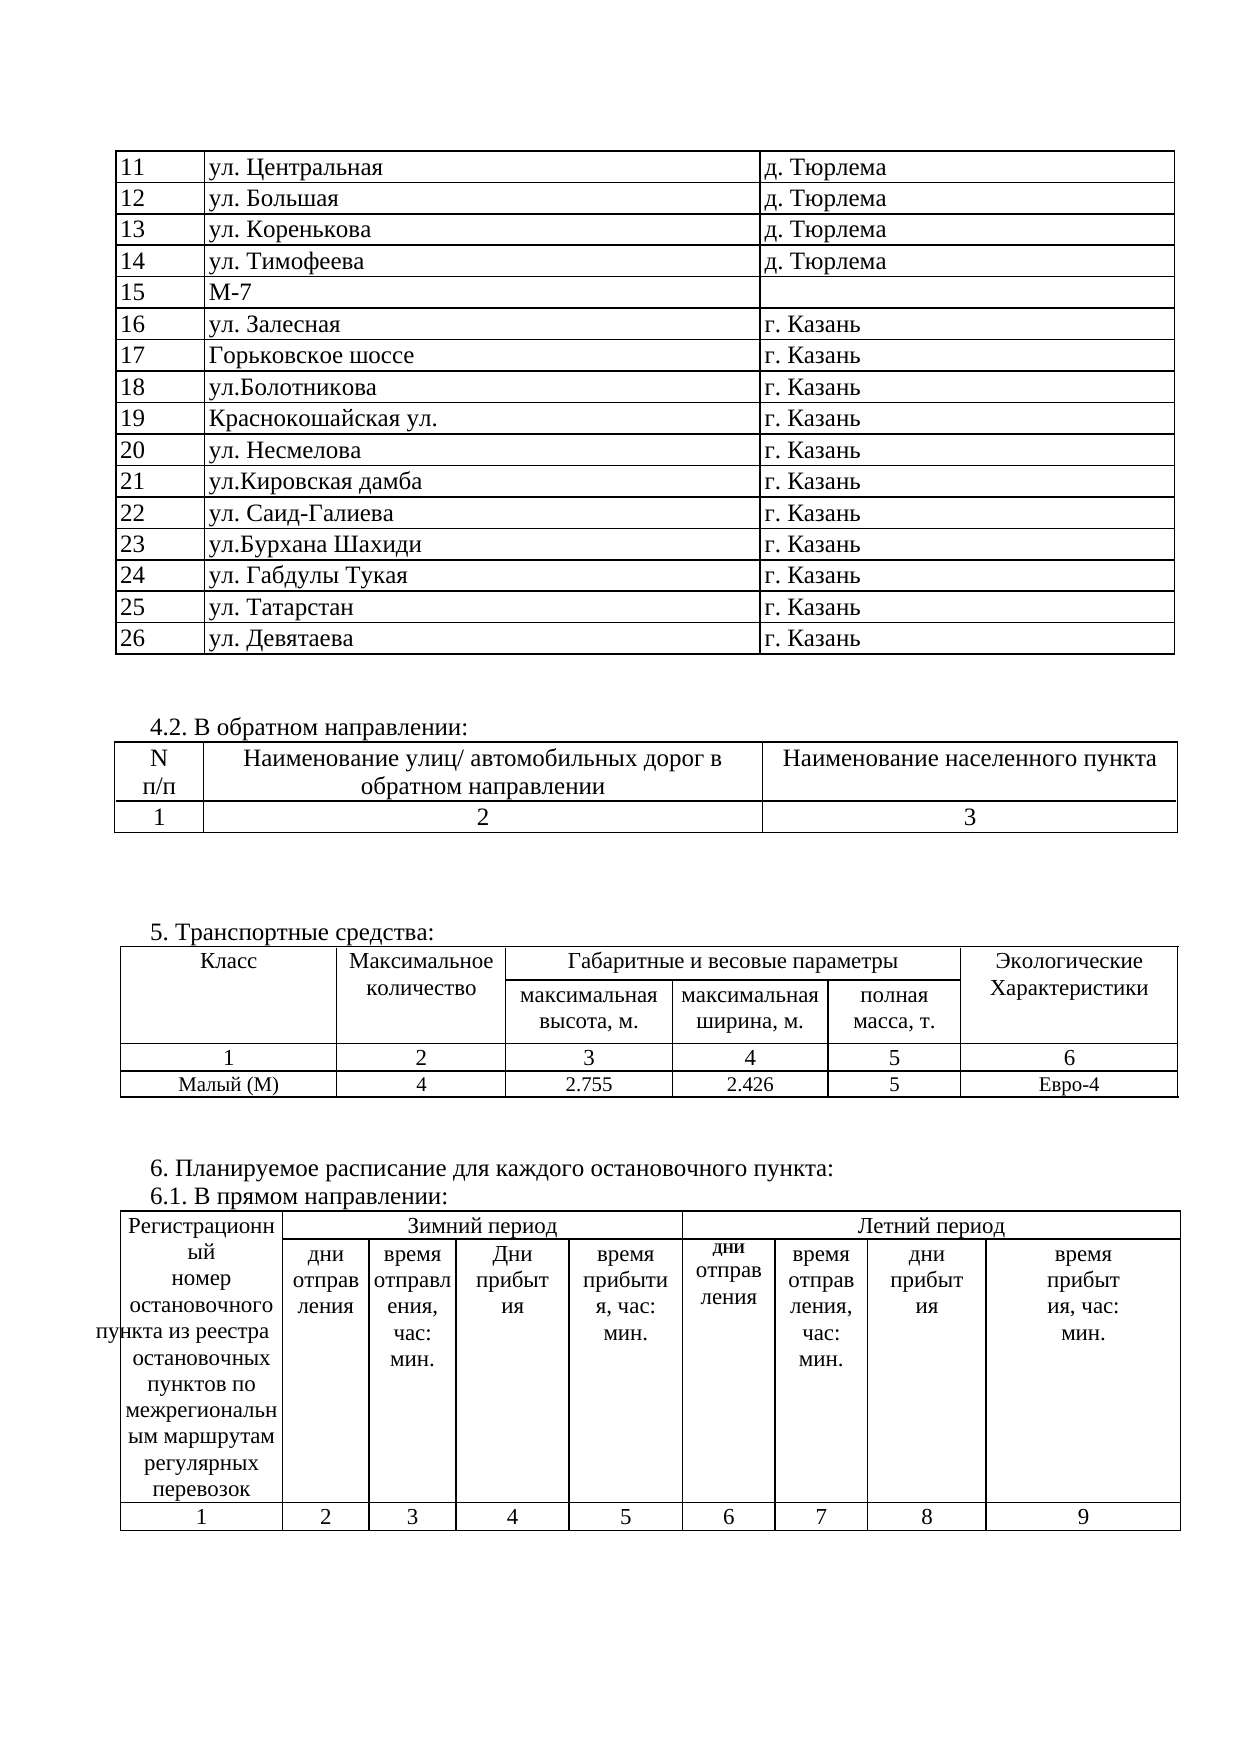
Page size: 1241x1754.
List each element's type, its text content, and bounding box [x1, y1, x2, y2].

table_cell 7 [776, 1503, 867, 1529]
table_header Габаритные и весовые параметры [506, 947, 960, 979]
table_cell д. Тюрлема [761, 152, 1174, 181]
table_cell 12 [117, 183, 204, 213]
table_header Максимальное количество [337, 947, 505, 1042]
table_cell 15 [117, 277, 204, 307]
table_cell Горьковское шоссе [205, 340, 759, 370]
table_cell максимальная высота, м. [506, 981, 672, 1042]
table_cell г. Казань [761, 403, 1174, 433]
table_cell 8 [868, 1503, 985, 1529]
table_cell время отправ ления, час: мин. [776, 1240, 867, 1502]
table_cell Дни прибыт ия [457, 1240, 568, 1502]
table_cell 5 [570, 1503, 682, 1529]
table_cell ул. Саид-Галиева [205, 498, 759, 527]
text 6.1. В прямом направлении: [150, 1181, 1090, 1210]
text 6. Планируемое расписание для каждого остановочного пункта: [150, 1153, 1090, 1181]
table_cell Краснокошайская ул. [205, 403, 759, 433]
table_cell ул.Кировская дамба [205, 466, 759, 496]
table_cell г. Казань [761, 372, 1174, 402]
table_cell ул. Большая [205, 183, 759, 213]
table_cell г. Казань [761, 309, 1174, 339]
table_cell 13 [117, 215, 204, 244]
table_header Наименование населенного пункта [763, 743, 1177, 800]
table_cell ул. Девятаева [205, 623, 759, 653]
table_header Экологические Характеристики [961, 947, 1177, 1042]
table_cell 22 [117, 498, 204, 527]
table_cell 4 [673, 1044, 827, 1070]
table_cell 4 [337, 1072, 505, 1096]
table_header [121, 1212, 282, 1502]
table_cell 25 [117, 592, 204, 622]
table_cell дни отправ ления [283, 1240, 368, 1502]
table_header Летний период [683, 1212, 1180, 1238]
table_cell г. Казань [761, 466, 1174, 496]
table_cell 2.426 [673, 1072, 827, 1096]
table_cell д. Тюрлема [761, 183, 1174, 213]
table_cell 20 [117, 435, 204, 464]
table_cell полная масса, т. [829, 981, 960, 1042]
table_cell ул.Бурхана Шахиди [205, 529, 759, 559]
table_cell дни прибыт ия [868, 1240, 985, 1502]
table_header N п/п [115, 743, 203, 800]
table_cell г. Казань [761, 592, 1174, 622]
table_cell Малый (М) [121, 1072, 336, 1096]
table_cell 3 [506, 1044, 672, 1070]
table_cell время прибыти я, час: мин. [570, 1240, 682, 1502]
table_cell ул. Тимофеева [205, 246, 759, 276]
table_cell 14 [117, 246, 204, 276]
table_cell 5 [829, 1044, 960, 1070]
table_header Класс [121, 947, 336, 1042]
table_cell время прибыт ия, час: мин. [987, 1240, 1180, 1502]
text 4.2. В обратном направлении: [150, 712, 1090, 741]
table_cell 18 [117, 372, 204, 402]
table_cell 2 [204, 802, 762, 832]
table_cell ул. Центральная [205, 152, 759, 181]
table_cell 17 [117, 340, 204, 370]
table_cell 21 [117, 466, 204, 496]
table_cell 2.755 [506, 1072, 672, 1096]
table_cell д. Тюрлема [761, 215, 1174, 244]
table_header Наименование улиц/ автомобильных дорог в обратном направлении [204, 743, 762, 800]
table_cell ДНИ отправ ления [683, 1240, 774, 1502]
table_cell 3 [763, 800, 1177, 832]
table_cell ул. Татарстан [205, 592, 759, 622]
table_cell г. Казань [761, 623, 1174, 653]
table_cell ул. Залесная [205, 309, 759, 339]
table_cell 19 [117, 403, 204, 433]
table_cell 2 [337, 1044, 505, 1070]
table_cell 5 [829, 1072, 960, 1096]
table_cell ул. Габдулы Тукая [205, 561, 759, 590]
table_cell 9 [987, 1503, 1180, 1529]
table_cell 6 [961, 1044, 1177, 1070]
table_cell М-7 [205, 277, 759, 307]
table_cell г. Казань [761, 561, 1174, 590]
table_cell ул. Коренькова [205, 215, 759, 244]
table_header Зимний период [283, 1212, 682, 1238]
table_cell 6 [683, 1503, 774, 1529]
table_cell 16 [117, 309, 204, 339]
table_cell ул.Болотникова [205, 372, 759, 402]
table_cell д. Тюрлема [761, 246, 1174, 276]
table_cell 3 [370, 1503, 455, 1529]
table_cell Евро-4 [961, 1072, 1177, 1096]
table_cell ул. Несмелова [205, 435, 759, 464]
table_cell 4 [457, 1503, 568, 1529]
table_cell 23 [117, 529, 204, 559]
table_cell г. Казань [761, 435, 1174, 464]
table_cell 26 [117, 623, 204, 653]
table_cell 1 [121, 1044, 336, 1070]
table_cell 11 [117, 152, 204, 181]
table_cell 2 [283, 1503, 368, 1529]
table_cell г. Казань [761, 340, 1174, 370]
table_cell г. Казань [761, 529, 1174, 559]
table_cell г. Казань [761, 498, 1174, 527]
table_cell 1 [115, 801, 203, 832]
table_cell максимальная ширина, м. [673, 981, 827, 1042]
table_cell 1 [121, 1503, 282, 1529]
table_cell 24 [117, 561, 204, 590]
text 5. Транспортные средства: [150, 917, 1090, 946]
table_cell время отправл ения, час: мин. [370, 1240, 455, 1502]
table_cell [761, 277, 1174, 307]
